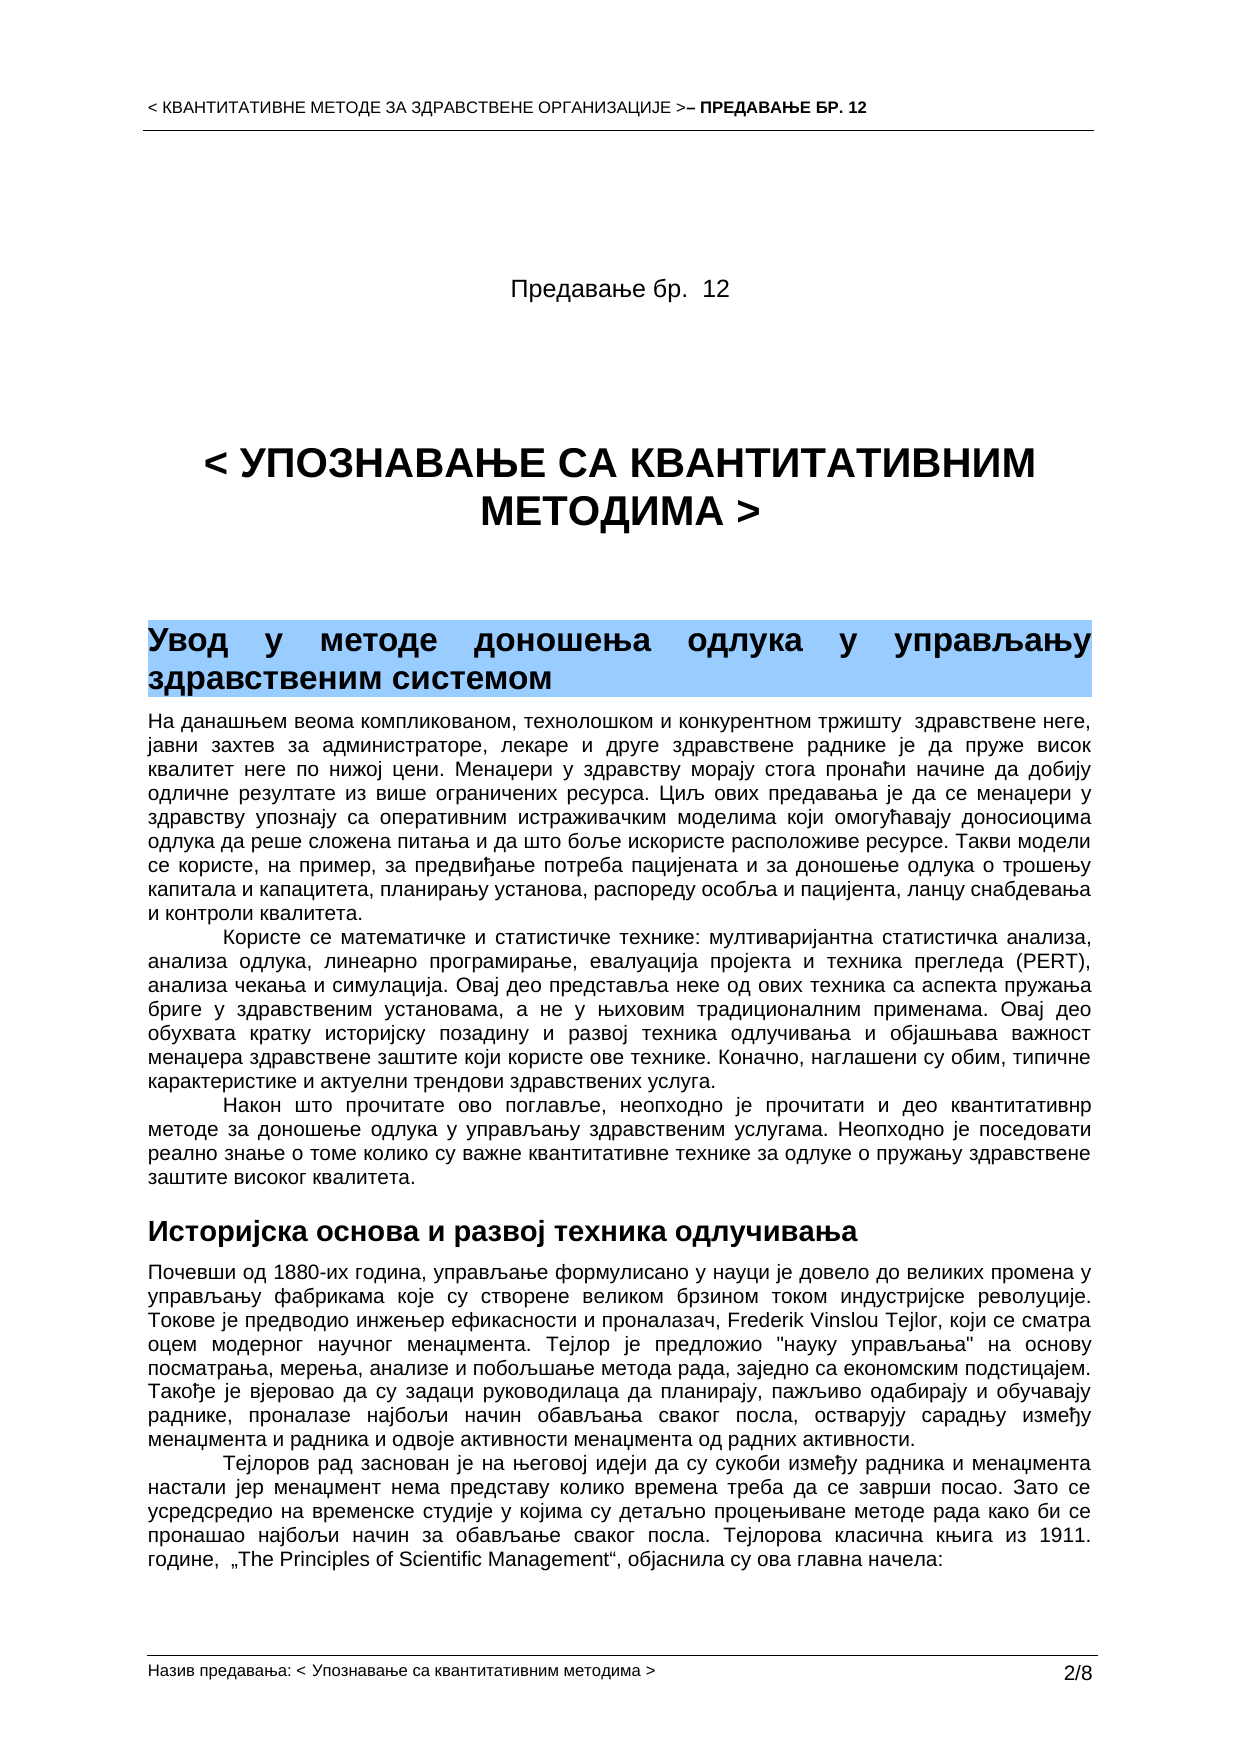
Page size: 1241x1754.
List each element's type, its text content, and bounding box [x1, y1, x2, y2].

subtitle Увод у методе доношења одлука у управљању здравственим системом [148, 620, 1092, 697]
text Предавање бр. 12 [148, 274, 1092, 302]
text На данашњем веома компликованом, технолошком и конкурентном тржишту здравствене неге, јавни захтев за администраторе, лекаре и друге здравствене раднике је да пруже висок квалитет неге по нижој цени. Менаџери у здравству морају стога пронаћи начине да добију одличне резултате из више ограничених ресурса. Циљ ових предавања је да се менаџери у здравству упознају са оперативним истраживачким моделима који омогућавају доносиоцима одлука да реше сложена питања и да што боље искористе расположиве ресурсе. Такви модели се користе, на пример, за предвиђање потреба пацијената и за доношење одлука о трошењу капитала и капацитета, планирању установа, распореду особља и пацијента, ланцу снабдевања и контроли квалитета. [148, 709, 1092, 925]
text Користе се математичке и статистичке технике: мултиваријантна статистичка анализа, анализа одлука, линеарно програмирање, евалуација пројекта и техника прегледа (PERT), анализа чекања и симулација. Овај део представља неке од ових техника са аспекта пружања бриге у здравственим установама, а не у њиховим традиционалним применама. Овај део обухвата кратку историјску позадину и развој техника одлучивања и објашњава важност менаџера здравствене заштите који користе ове технике. Коначно, наглашени су обим, типичне карактеристике и актуелни трендови здравствених услуга. [148, 925, 1092, 1093]
text Након што прочитате ово поглавље, неопходно је прочитати и део квантитативнр методе за доношење одлука у управљању здравственим услугама. Неопходно је поседовати реално знање о томе колико су важне квантитативне технике за одлуке о пружању здравствене заштите високог квалитета. [148, 1093, 1092, 1188]
text Тејлоров рад заснован је на његовој идеји да су сукоби између радника и менаџмента настали јер менаџмент нема представу колико времена треба да се заврши посао. Зато се усредсредио на временске студије у којима су детаљно процењиване методе рада како би се пронашао најбољи начин за обављање сваког посла. Тејлорова класична књига из 1911. године, „The Principles of Scientific Management“, објаснила су ова главна начела: [148, 1451, 1092, 1571]
subtitle Историјска основа и развој техника одлучивања [148, 1213, 1092, 1247]
text Почевши од 1880-их година, управљање формулисано у науци је довело до великих промена у управљању фабрикама које су створене великом брзином током индустријске револуције. Токове је предводио инжењер ефикасности и проналазач, Frederik Vinslou Tejlor, који се сматра оцем модерног научног менаџмента. Тејлор је предложио "науку управљања" на основу посматрања, мерења, анализе и побољшање метода рада, заједно са економским подстицајем. Такође је вјеровао да су задаци руководилаца да планирају, пажљиво одабирају и обучавају раднике, проналазе најбољи начин обављања сваког посла, остварују сарадњу између менаџмента и радника и одвоје активности менаџмента од радних активности. [148, 1259, 1092, 1451]
title < УПОЗНАВАЊЕ СА КВАНТИТАТИВНИМ МЕТОДИМА > [148, 439, 1092, 534]
